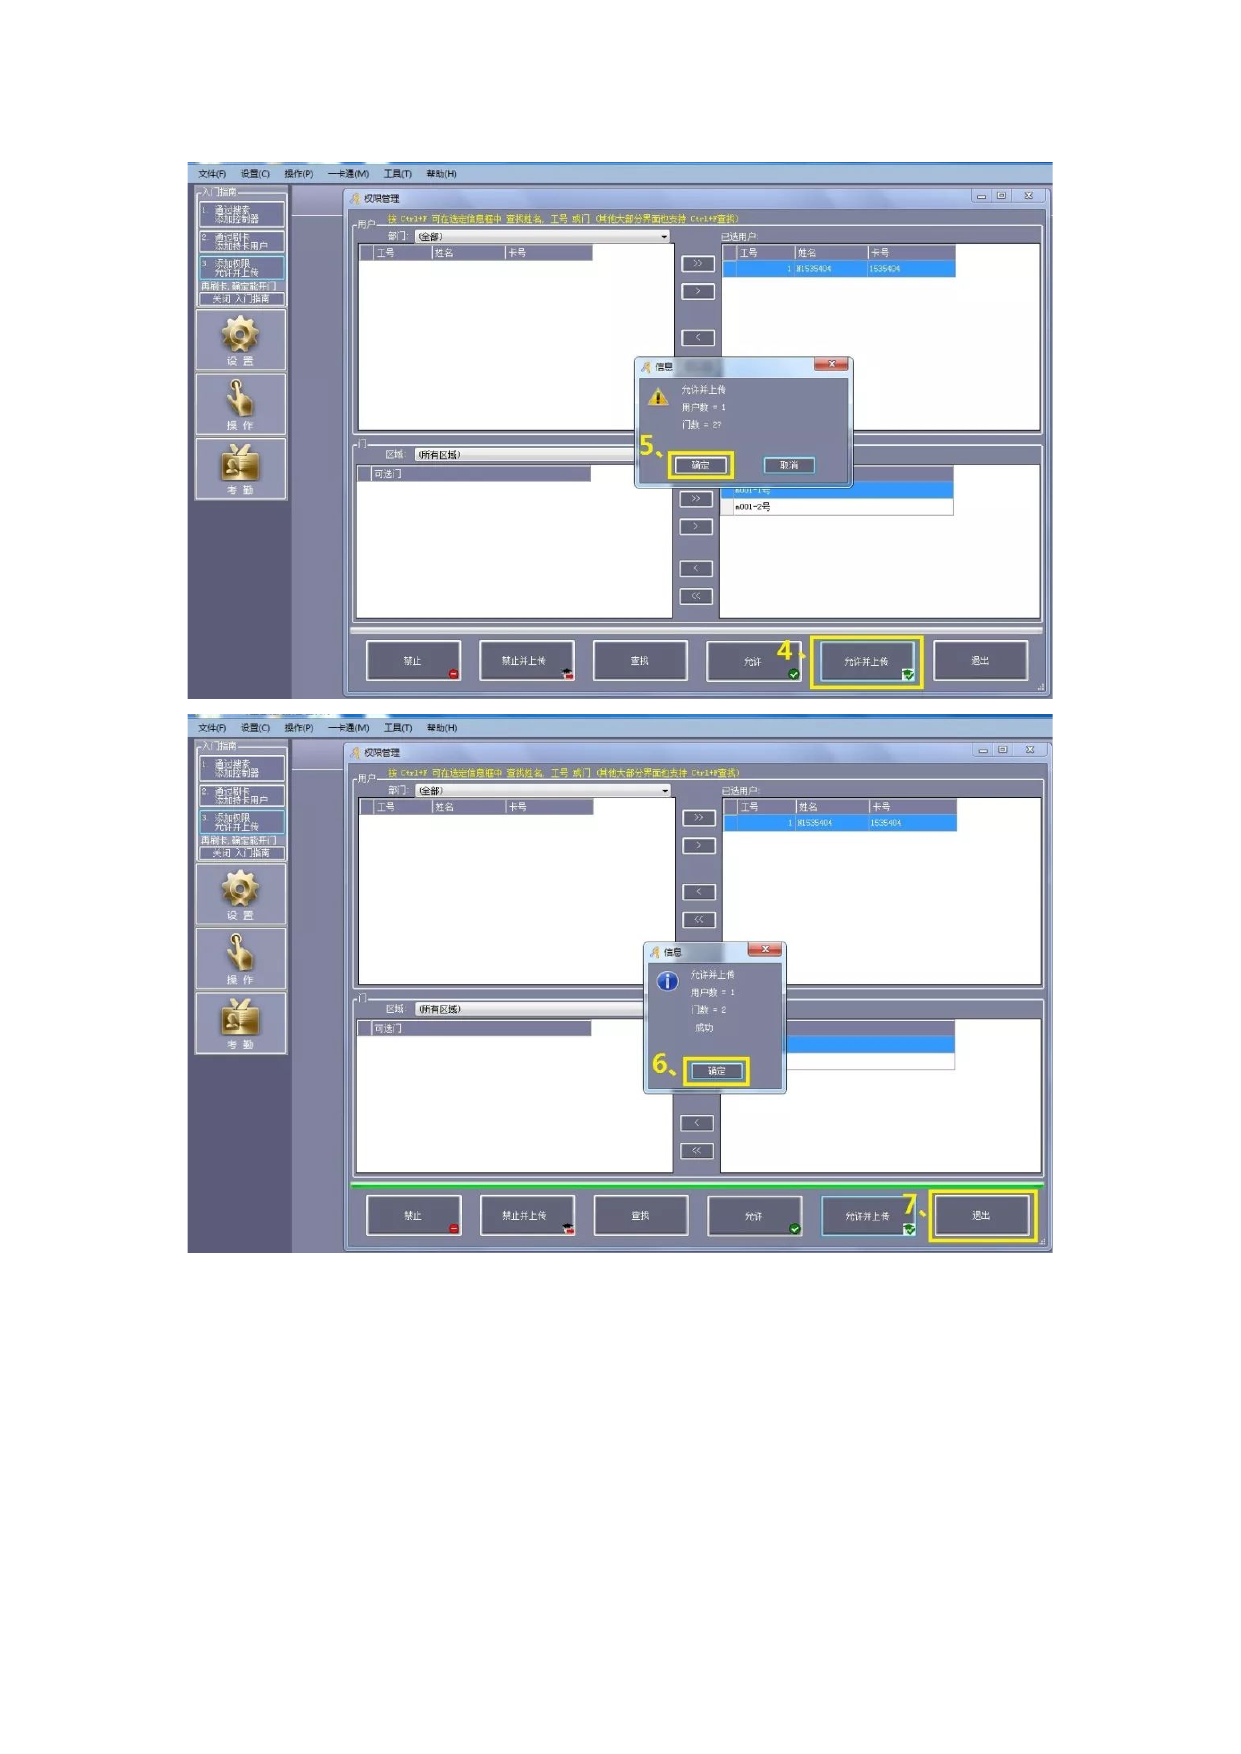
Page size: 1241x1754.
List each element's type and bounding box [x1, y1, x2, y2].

picture [187, 162, 1053, 699]
picture [187, 714, 1053, 1253]
